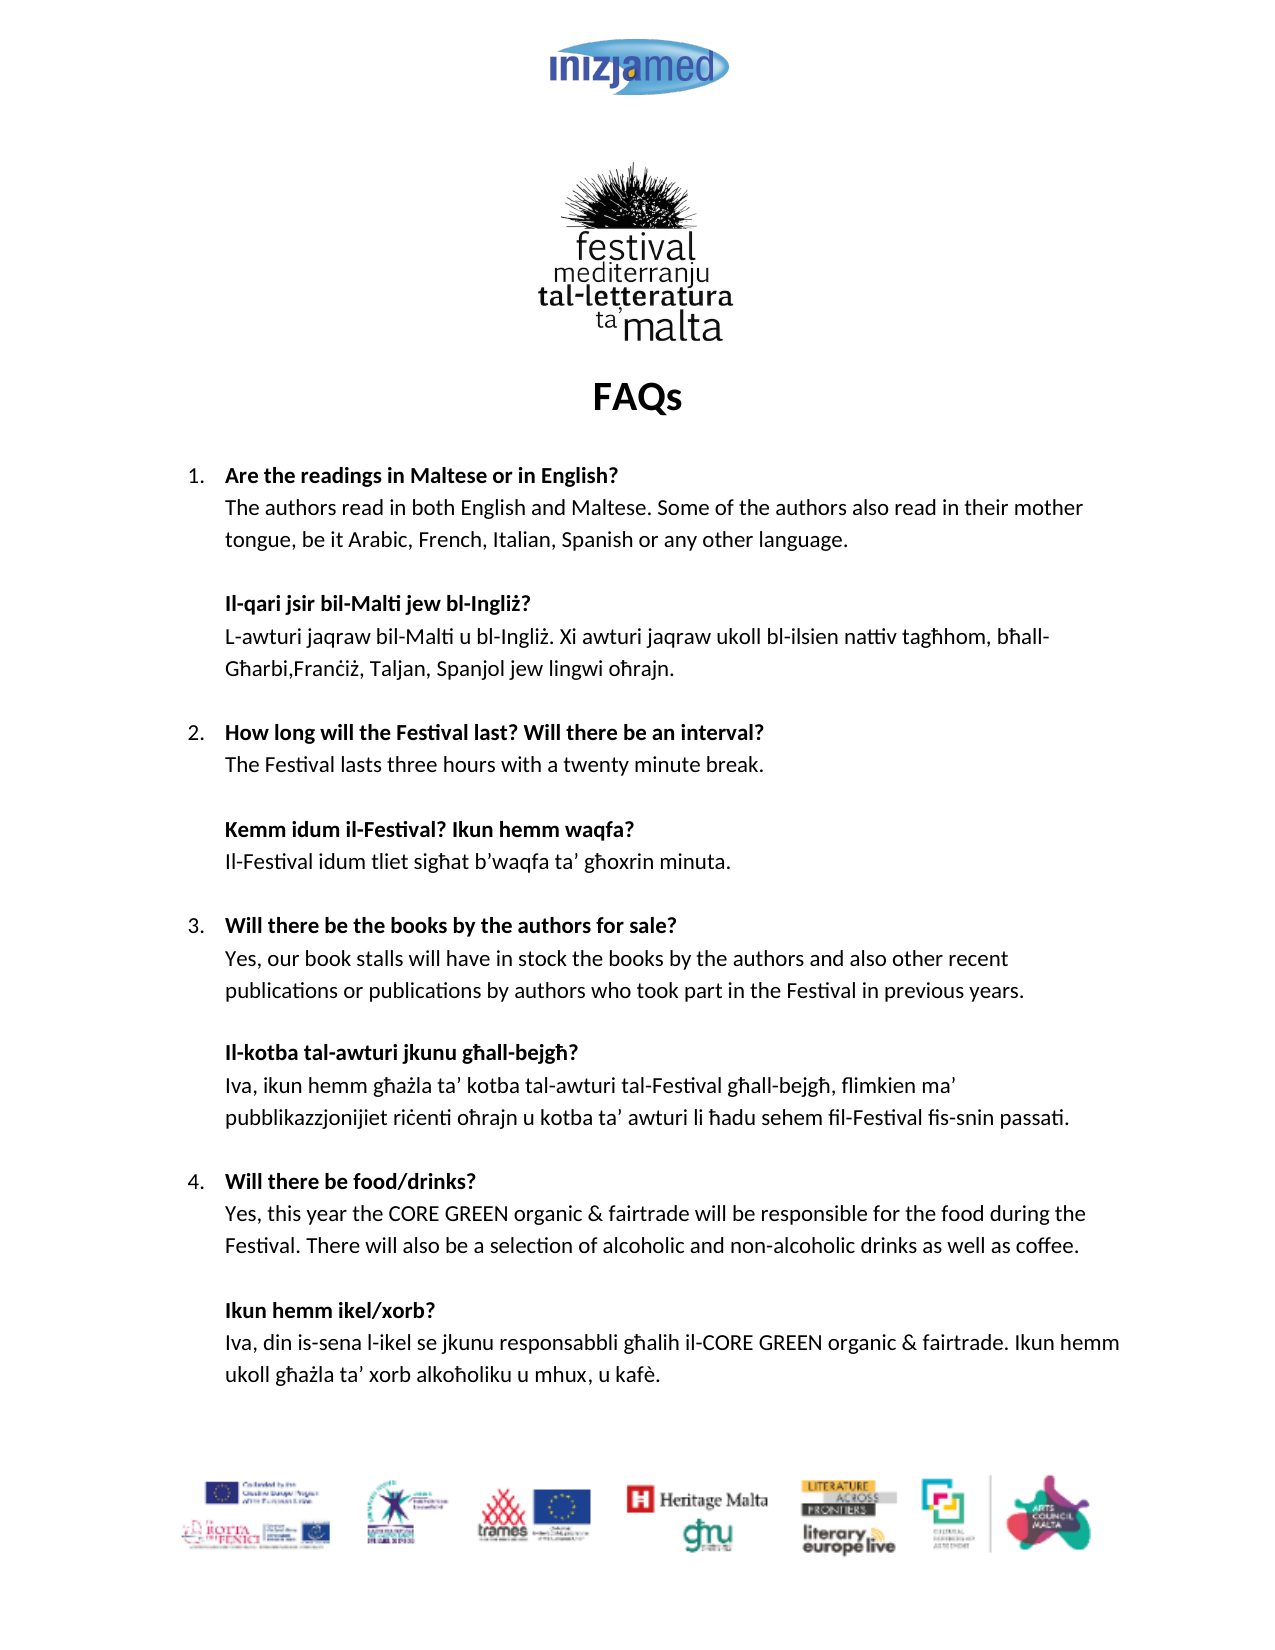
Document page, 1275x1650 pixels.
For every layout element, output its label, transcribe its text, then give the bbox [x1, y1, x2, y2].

text Kemm idum il-Festival? Ikun hemm waqfa? [150, 815, 1125, 843]
picture [528, 0, 747, 104]
text Il-Festival idum tliet sigħat b’waqfa ta’ għoxrin minuta. [150, 847, 1125, 875]
text L-awturi jaqraw bil-Malti u bl-Ingliż. Xi awturi jaqraw ukoll bl-ilsien nattiv tagħhom, bħall-Għarbi,Franċiż, Taljan, Spanjol jew lingwi oħrajn. [225, 622, 1125, 682]
text Yes, this year the CORE GREEN organic & fairtrade will be responsible for the food during the Festival. There will also be a selection of alcoholic and non-alcoholic drinks as well as coffee. [225, 1199, 1125, 1260]
text The authors read in both English and Maltese. Some of the authors also read in their mother tongue, be it Arabic, French, Italian, Spanish or any other language. [225, 493, 1125, 553]
list Will there be the books by the authors for sale? [187, 911, 1125, 939]
text Il-kotba tal-awturi jkunu għall-bejgħ? [225, 1038, 1125, 1067]
picture [150, 1436, 1125, 1579]
list How long will the Festival last? Will there be an interval? [187, 718, 1125, 746]
text Yes, our book stalls will have in stock the books by the authors and also other recent publications or publications by authors who took part in the Festival in previous years. [225, 944, 1125, 1004]
text Ikun hemm ikel/xorb? [150, 1296, 1125, 1324]
text The Festival lasts three hours with a twenty minute break. [150, 751, 1125, 778]
text Iva, ikun hemm għażla ta’ kotba tal-awturi tal-Festival għall-bejgħ, flimkien ma’ pubblikazzjonijiet riċenti oħrajn u kotba ta’ awturi li ħadu sehem fil-Festival fis-snin passati. [225, 1071, 1125, 1131]
list Will there be food/drinks? [187, 1167, 1125, 1195]
text Il-qari jsir bil-Malti jew bl-Ingliż? [225, 589, 1125, 618]
text Iva, din is-sena l-ikel se jkunu responsabbli għalih il-CORE GREEN organic & fairtrade. Ikun hemm ukoll għażla ta’ xorb alkoħoliku u mhux, u kafè. [225, 1328, 1125, 1388]
picture [520, 150, 755, 367]
text FAQs [150, 370, 1125, 421]
list Are the readings in Maltese or in English? [187, 461, 1125, 489]
